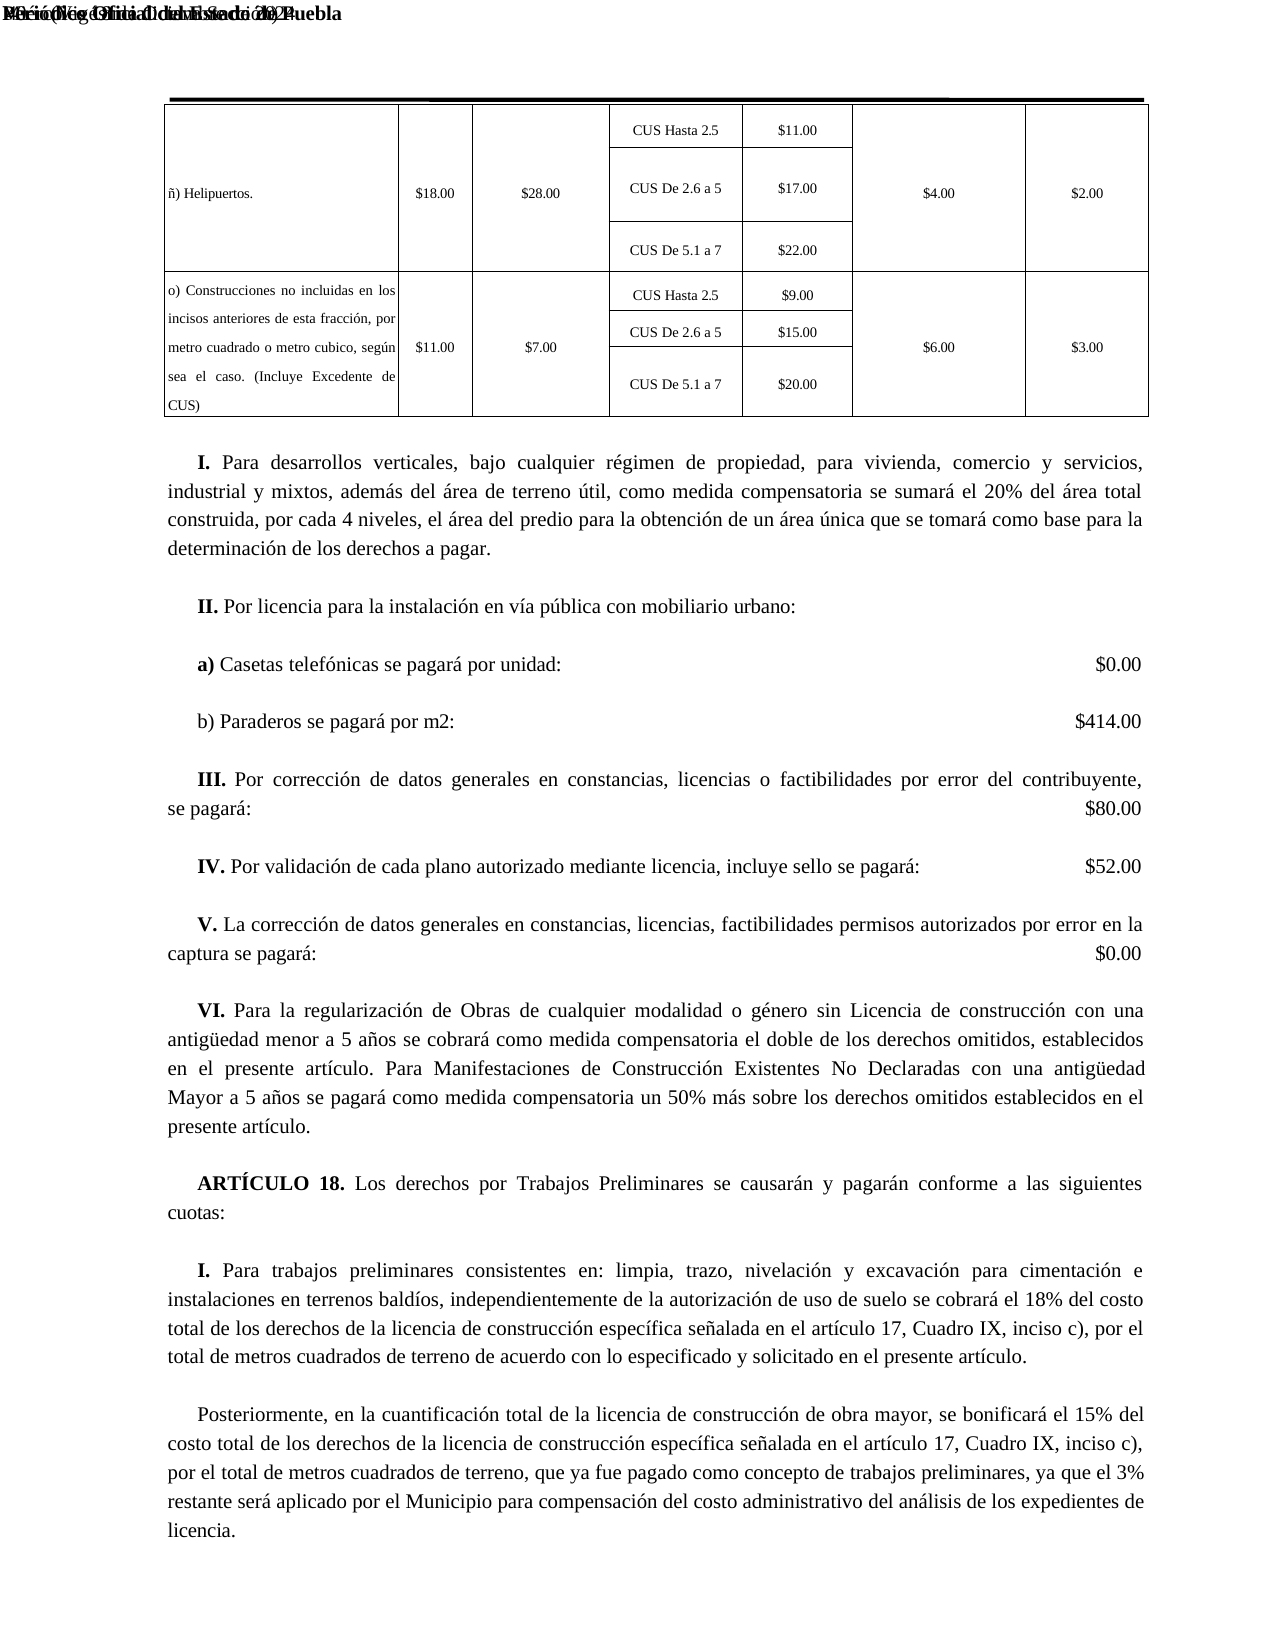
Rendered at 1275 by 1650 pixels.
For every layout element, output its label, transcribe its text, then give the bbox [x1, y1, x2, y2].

list Para desarrollos verticales, bajo cualquier régimen de propiedad, para vivienda, comercio y servicios, industrial y mixtos, además del área de terreno útil, como medida compensatoria se sumará el 20% del área total construida, por cada 4 niveles, el área del predio para la obtención de un área única que se tomará como base para la determinación de los derechos a pagar. [167, 450, 1144, 560]
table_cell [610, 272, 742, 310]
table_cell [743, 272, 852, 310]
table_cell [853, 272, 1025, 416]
list Para la regularización de Obras de cualquier modalidad o género sin Licencia de construcción con una antigüedad menor a 5 años se cobrará como medida compensatoria el doble de los derechos omitidos, establecidos en el presente artículo. Para Manifestaciones de Construcción Existentes No Declaradas con una antigüedad Mayor a 5 años se pagará como medida compensatoria un 50% más sobre los derechos omitidos establecidos en el presente artículo. [167, 998, 1145, 1138]
list Por licencia para la instalación en vía pública con mobiliario urbano: [197, 594, 1162, 618]
list La corrección de datos generales en constancias, licencias, factibilidades permisos autorizados por error en la captura se pagará: $0.00 [167, 912, 1144, 964]
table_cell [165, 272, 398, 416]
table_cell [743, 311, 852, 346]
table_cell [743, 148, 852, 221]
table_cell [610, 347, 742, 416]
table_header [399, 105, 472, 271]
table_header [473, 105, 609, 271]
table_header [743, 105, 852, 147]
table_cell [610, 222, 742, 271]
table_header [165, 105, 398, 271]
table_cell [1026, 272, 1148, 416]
list Para trabajos preliminares consistentes en: limpia, trazo, nivelación y excavación para cimentación e instalaciones en terrenos baldíos, independientemente de la autorización de uso de suelo se cobrará el 18% del costo total de los derechos de la licencia de construcción específica señalada en el artículo 17, Cuadro IX, inciso c), por el total de metros cuadrados de terreno de acuerdo con lo especificado y solicitado en el presente artículo. [167, 1258, 1145, 1368]
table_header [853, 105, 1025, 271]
text Posteriormente, en la cuantificación total de la licencia de construcción de obra mayor, se bonificará el 15% del costo total de los derechos de la licencia de construcción específica señalada en el artículo 17, Cuadro IX, inciso c), por el total de metros cuadrados de terreno, que ya fue pagado como concepto de trabajos preliminares, ya que el 3% restante será aplicado por el Municipio para compensación del costo administrativo del análisis de los expedientes de licencia. [167, 1402, 1145, 1542]
list Paraderos se pagará por m2: $414.00 [197, 709, 1162, 733]
list Por validación de cada plano autorizado mediante licencia, incluye sello se pagará: $52.00 [197, 854, 1162, 878]
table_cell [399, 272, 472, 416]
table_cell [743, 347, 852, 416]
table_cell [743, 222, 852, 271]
list Casetas telefónicas se pagará por unidad: $0.00 [197, 652, 1162, 676]
text ARTÍCULO 18. Los derechos por Trabajos Preliminares se causarán y pagarán conforme a las siguientes cuotas: [167, 1171, 1143, 1224]
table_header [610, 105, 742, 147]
list Por corrección de datos generales en constancias, licencias o factibilidades por error del contribuyente, se pagará: $80.00 [167, 767, 1143, 820]
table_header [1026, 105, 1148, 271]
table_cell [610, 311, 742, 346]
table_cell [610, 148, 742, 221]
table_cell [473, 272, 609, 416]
